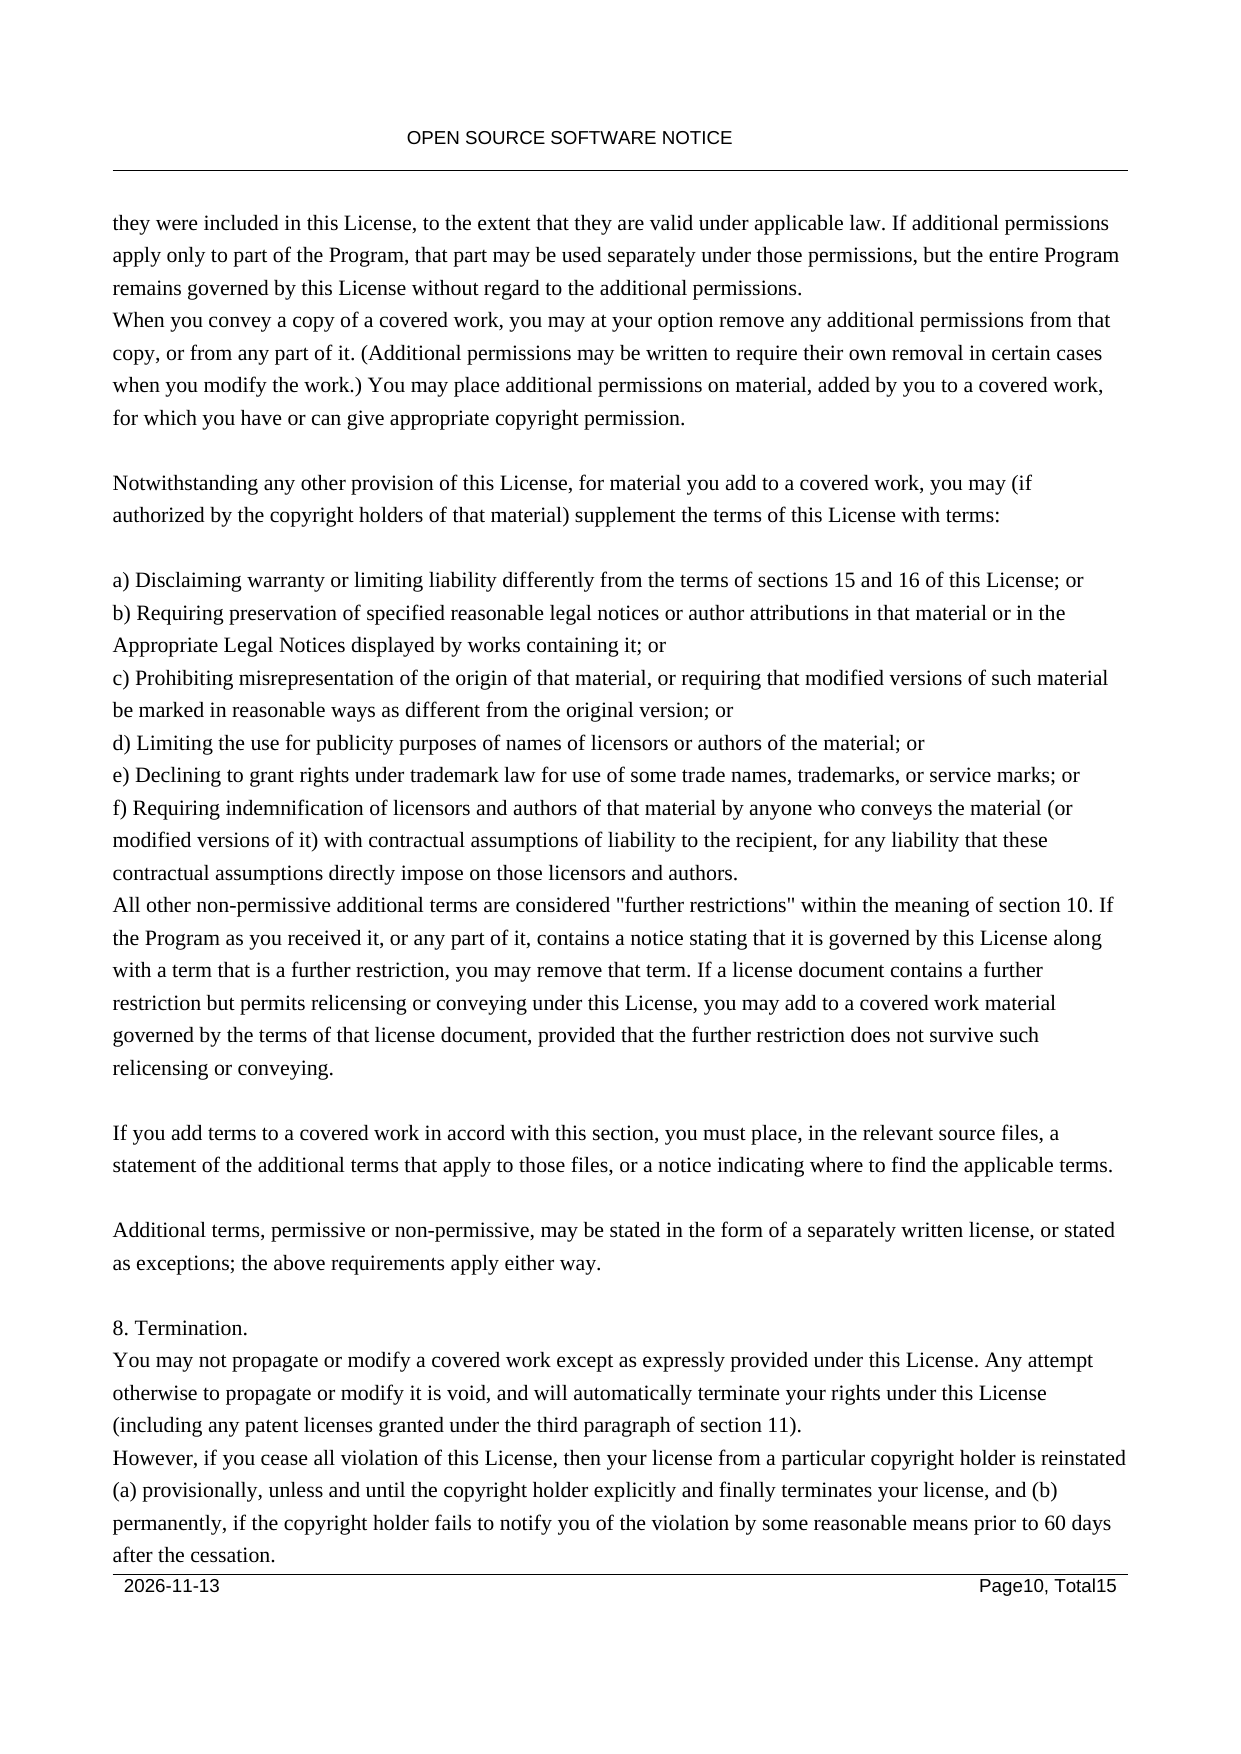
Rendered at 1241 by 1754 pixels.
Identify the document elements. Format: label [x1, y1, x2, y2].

text [112, 206, 1128, 1571]
